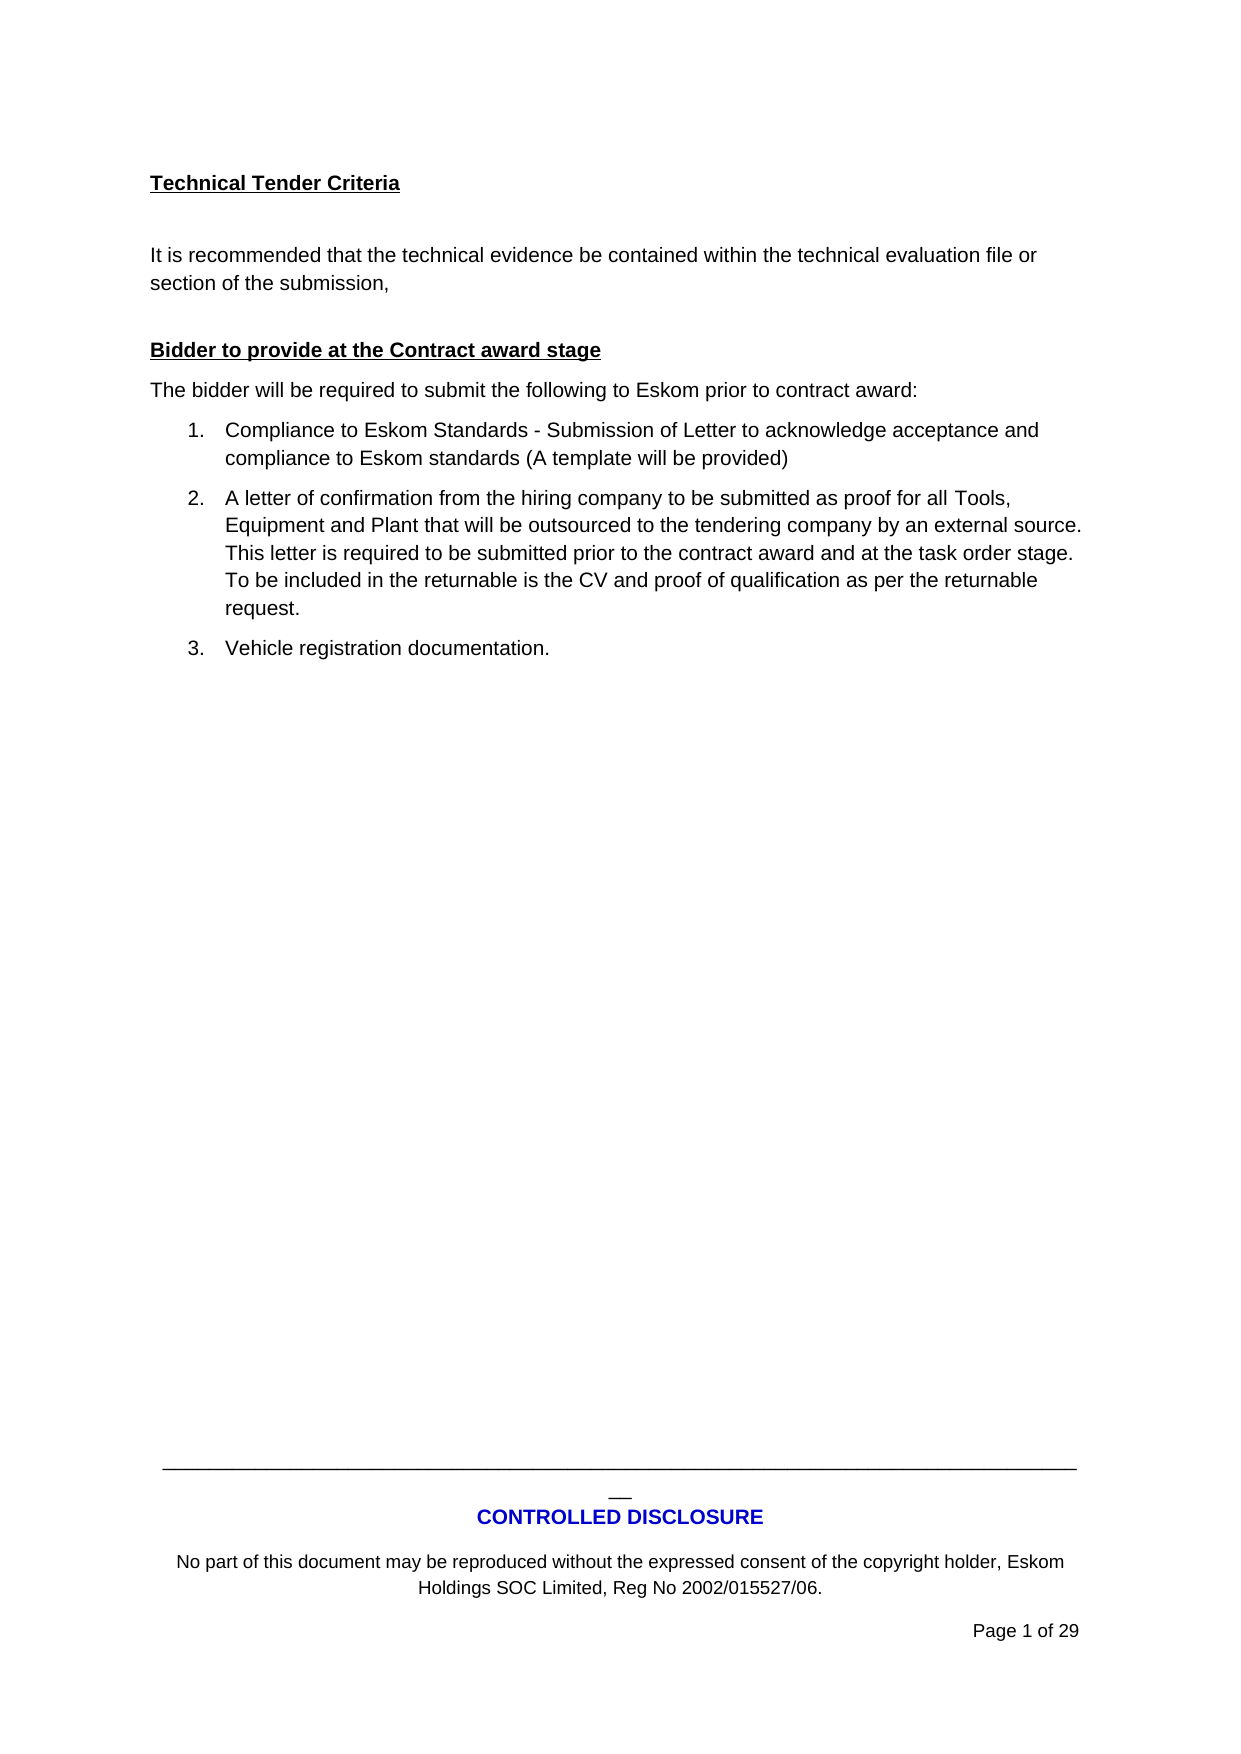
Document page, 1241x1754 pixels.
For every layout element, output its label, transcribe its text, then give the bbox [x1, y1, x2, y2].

list Vehicle registration documentation. [187, 636, 1090, 659]
text It is recommended that the technical evidence be contained within the technical evaluation file or section of the submission, [150, 243, 1090, 294]
text The bidder will be required to submit the following to Eskom prior to contract award: [150, 378, 1090, 402]
list Compliance to Eskom Standards - Submission of Letter to acknowledge acceptance and compliance to Eskom standards (A template will be provided) [187, 418, 1090, 469]
list A letter of confirmation from the hiring company to be submitted as proof for all Tools, Equipment and Plant that will be outsourced to the tendering company by an external source. This letter is required to be submitted prior to the contract award and at the task order stage. To be included in the returnable is the CV and proof of qualification as per the returnable request. [187, 486, 1090, 619]
text Bidder to provide at the Contract award stage [150, 338, 1090, 362]
text Technical Tender Criteria [150, 171, 1090, 195]
